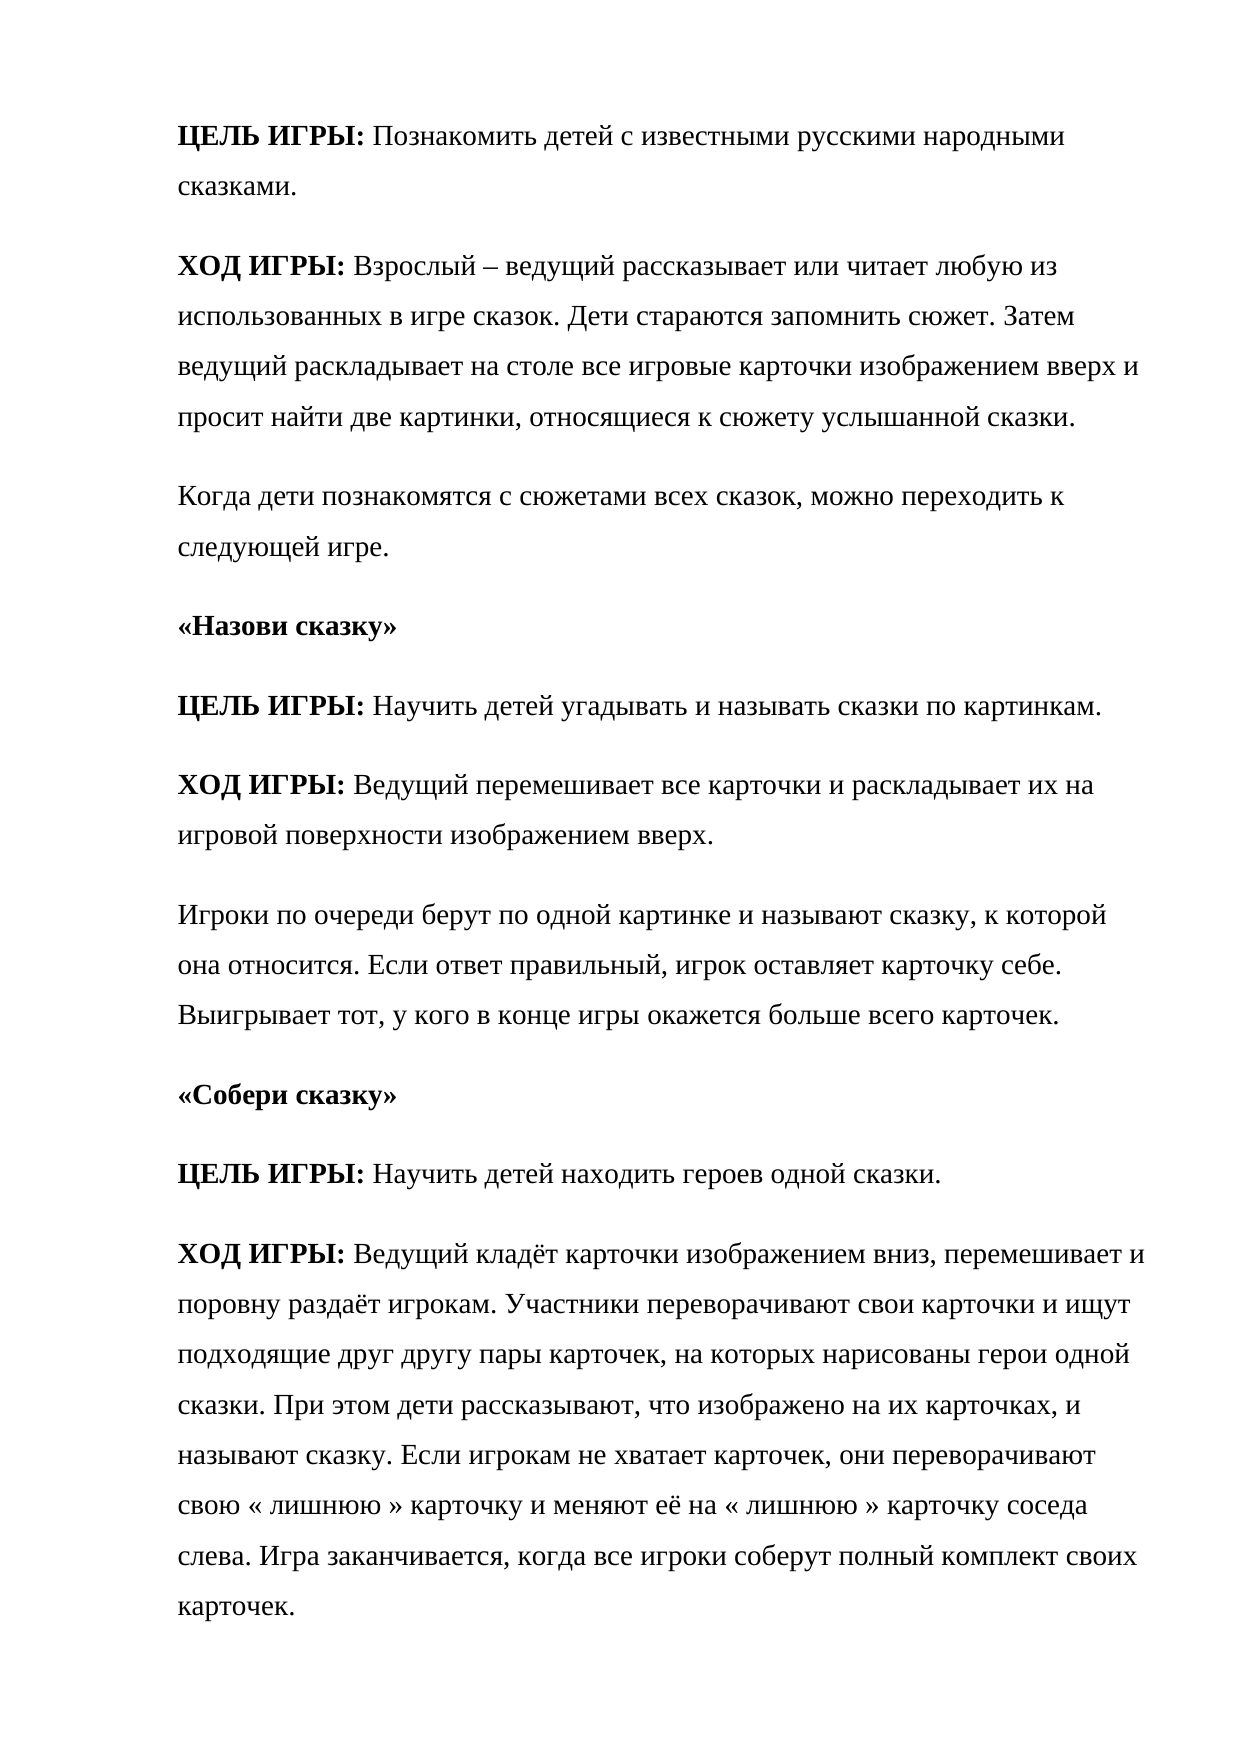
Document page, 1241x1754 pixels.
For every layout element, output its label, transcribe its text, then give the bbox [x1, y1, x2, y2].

text ЦЕЛЬ ИГРЫ: Научить детей угадывать и называть сказки по картинкам. [177, 688, 1152, 721]
text ЦЕЛЬ ИГРЫ: Научить детей находить героев одной сказки. [177, 1156, 1152, 1190]
text Когда дети познакомятся с сюжетами всех сказок, можно переходить к следующей игре. [177, 478, 1152, 562]
text «Собери сказку» [177, 1077, 1152, 1111]
text ХОД ИГРЫ: Ведущий кладёт карточки изображением вниз, перемешивает и поровну раздаёт игрокам. Участники переворачивают свои карточки и ищут подходящие друг другу пары карточек, на которых нарисованы герои одной сказки. При этом дети рассказывают, что изображено на их карточках, и называют сказку. Если игрокам не хватает карточек, они переворачивают свою « лишнюю » карточку и меняют её на « лишнюю » карточку соседа слева. Игра заканчивается, когда все игроки соберут полный комплект своих карточек. [177, 1236, 1152, 1622]
text «Назови сказку» [177, 608, 1152, 642]
text ХОД ИГРЫ: Взрослый – ведущий рассказывает или читает любую из использованных в игре сказок. Дети стараются запомнить сюжет. Затем ведущий раскладывает на столе все игровые карточки изображением вверх и просит найти две картинки, относящиеся к сюжету услышанной сказки. [177, 248, 1152, 432]
text ЦЕЛЬ ИГРЫ: Познакомить детей с известными русскими народными сказками. [177, 118, 1152, 202]
text Игроки по очереди берут по одной картинке и называют сказку, к которой она относится. Если ответ правильный, игрок оставляет карточку себе. Выигрывает тот, у кого в конце игры окажется больше всего карточек. [177, 897, 1152, 1031]
text ХОД ИГРЫ: Ведущий перемешивает все карточки и раскладывает их на игровой поверхности изображением вверх. [177, 767, 1152, 851]
